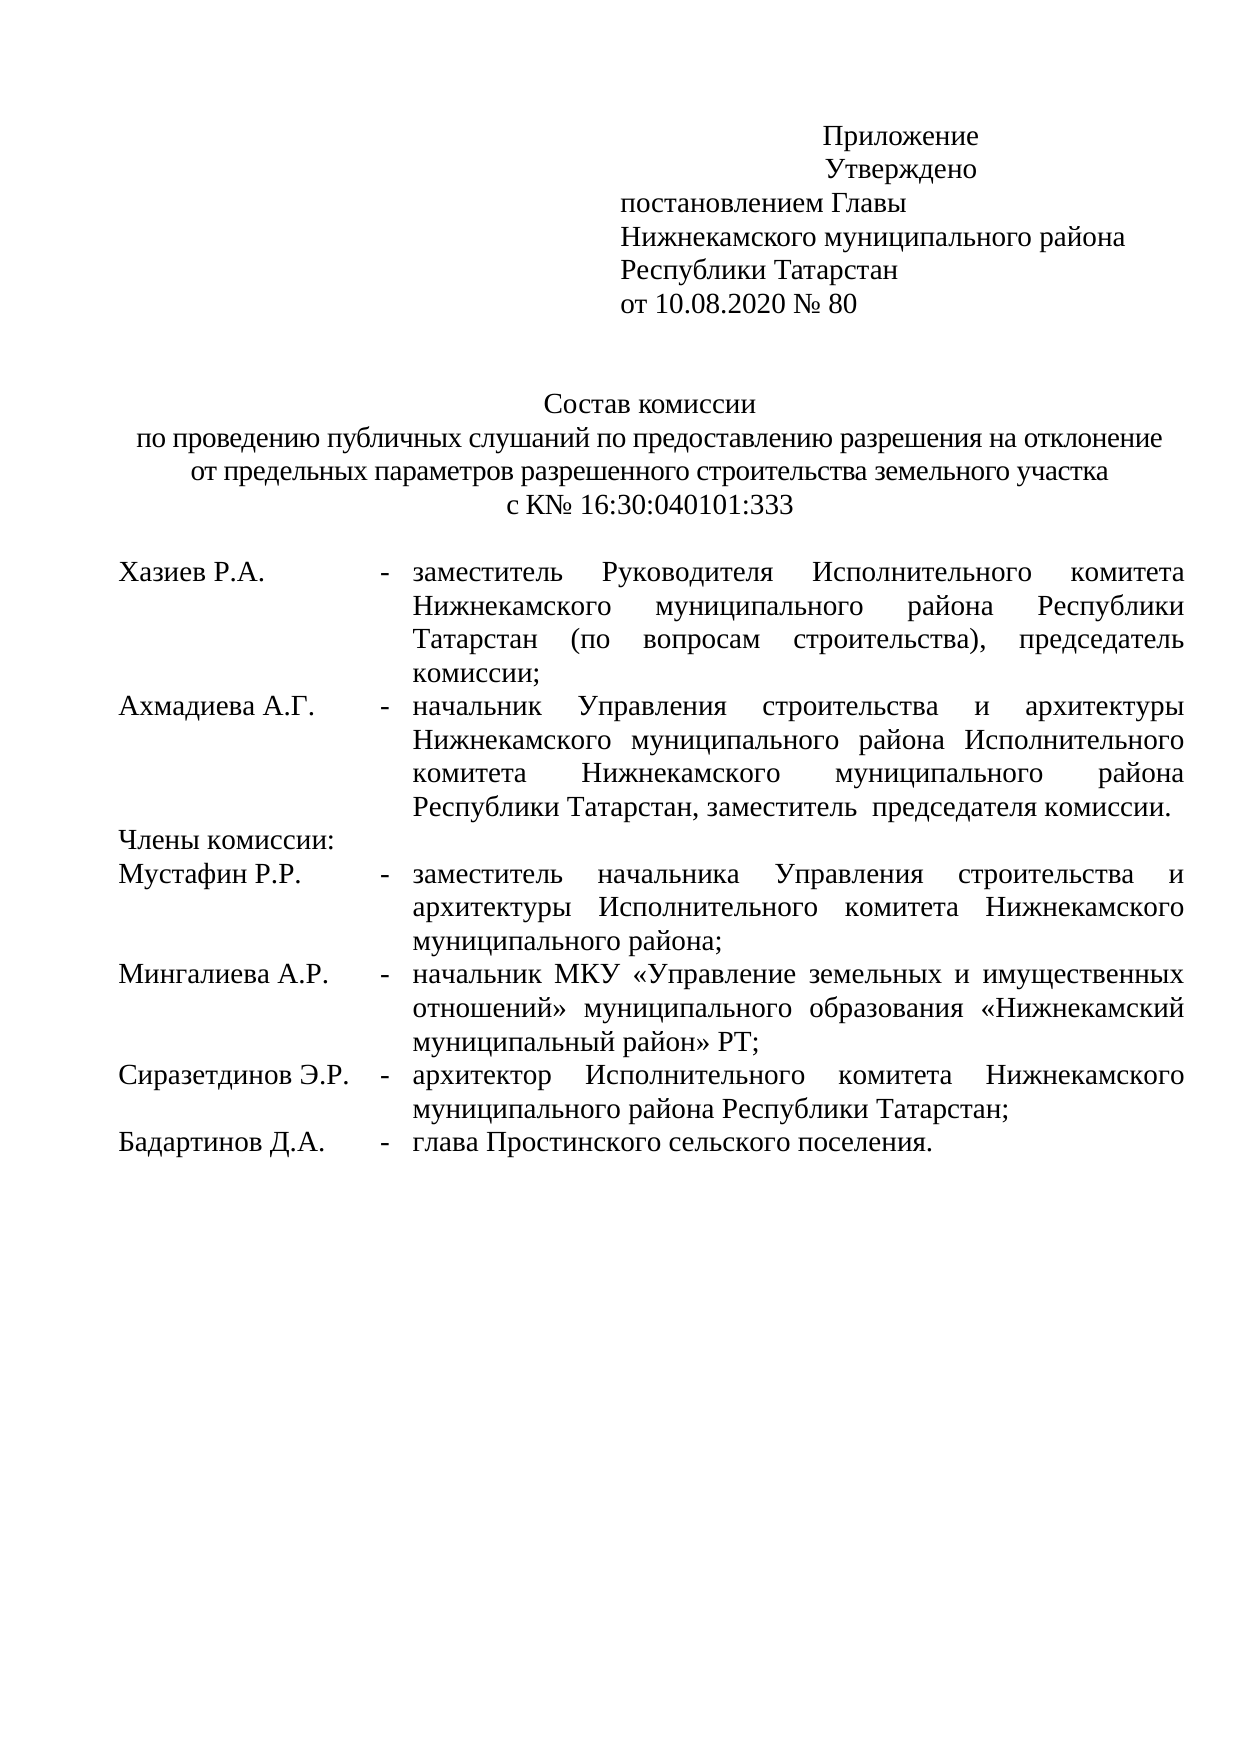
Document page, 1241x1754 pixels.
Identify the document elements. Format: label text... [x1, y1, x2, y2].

table_cell - [369, 957, 401, 1057]
text Приложение [118, 118, 1181, 152]
text Республики Татарстан [118, 252, 1181, 286]
table_cell глава Простинского сельского поселения. [401, 1124, 1196, 1158]
table_cell - [369, 1057, 401, 1124]
table_cell - [369, 688, 401, 822]
table_cell Члены комиссии: [107, 823, 1196, 856]
table_cell начальник Управления строительства и архитектуры Нижнекамского муниципального района Исполнительного комитета Нижнекамского муниципального района Республики Татарстан, заместитель председателя комиссии. [401, 688, 1196, 822]
table_cell - [369, 856, 401, 957]
table_cell Ахмадиева А.Г. [107, 688, 369, 822]
table_cell архитектор Исполнительного комитета Нижнекамского муниципального района Республики Татарстан; [401, 1057, 1196, 1124]
text Нижнекамского муниципального района [118, 219, 1181, 252]
text постановлением Главы [118, 185, 1181, 219]
table_cell Мустафин Р.Р. [107, 856, 369, 957]
table_header заместитель Руководителя Исполнительного комитета Нижнекамского муниципального района Республики Татарстан (по вопросам строительства), председатель комиссии; [401, 554, 1196, 688]
text по проведению публичных слушаний по предоставлению разрешения на отклонение [118, 420, 1181, 453]
table_header - [369, 554, 401, 688]
text Утверждено [118, 152, 1181, 185]
table_cell заместитель начальника Управления строительства и архитектуры Исполнительного комитета Нижнекамского муниципального района; [401, 856, 1196, 957]
table_cell начальник МКУ «Управление земельных и имущественных отношений» муниципального образования «Нижнекамский муниципальный район» РТ; [401, 957, 1196, 1057]
text с К№ 16:30:040101:333 [118, 487, 1181, 521]
table_cell Бадартинов Д.А. [107, 1124, 369, 1158]
table_cell Сиразетдинов Э.Р. [107, 1057, 369, 1124]
table_cell Мингалиева А.Р. [107, 957, 369, 1057]
table_cell - [369, 1124, 401, 1158]
table_header Хазиев Р.А. [107, 554, 369, 688]
text Состав комиссии [118, 386, 1181, 420]
text от предельных параметров разрешенного строительства земельного участка [118, 453, 1181, 487]
text от 10.08.2020 № 80 [118, 286, 1181, 319]
